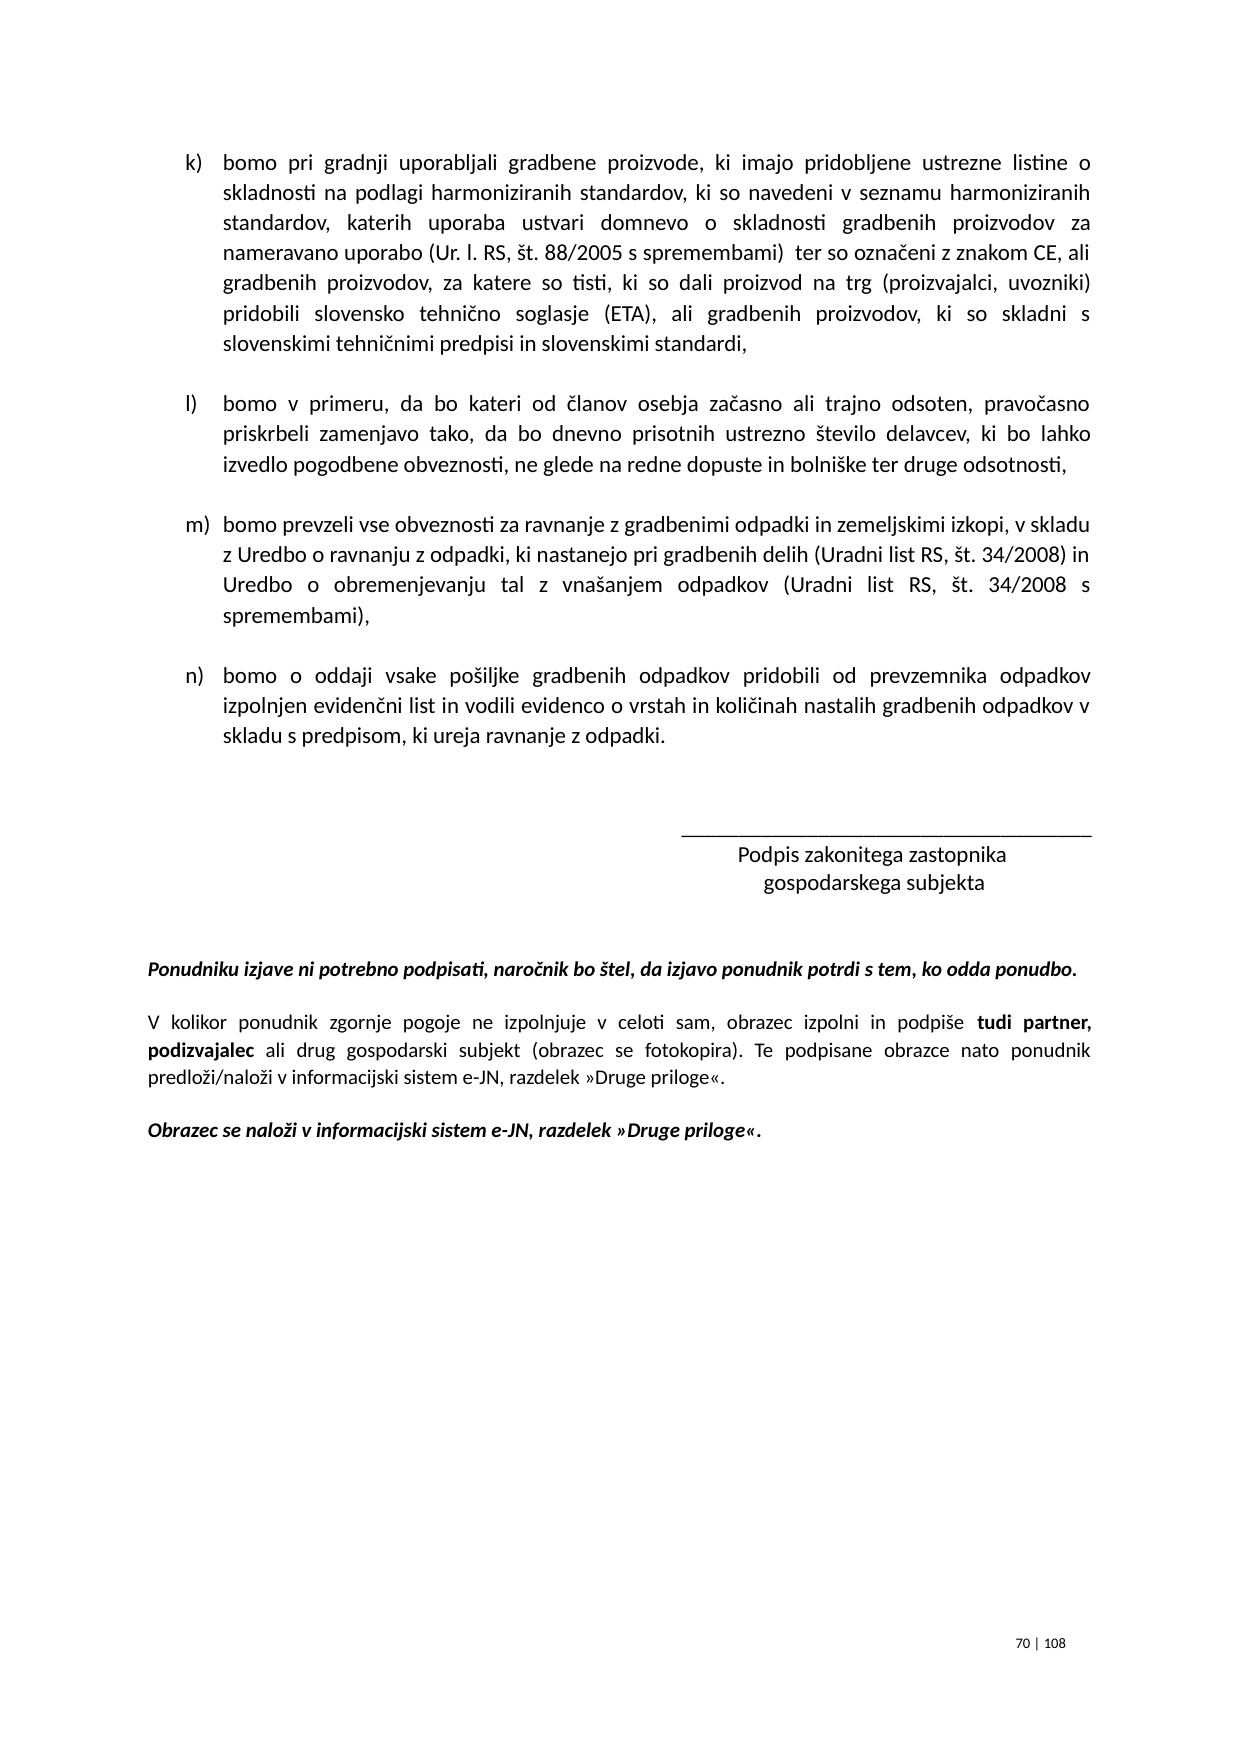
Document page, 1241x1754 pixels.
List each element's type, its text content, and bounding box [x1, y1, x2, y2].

text gospodarskega subjekta [148, 868, 1092, 896]
list bomo v primeru, da bo kateri od članov osebja začasno ali trajno odsoten, pravočasno priskrbeli zamenjavo tako, da bo dnevno prisotnih ustrezno število delavcev, ki bo lahko izvedlo pogodbene obveznosti, ne glede na redne dopuste in bolniške ter druge odsotnosti, [185, 389, 1092, 478]
text Obrazec se naloži v informacijski sistem e-JN, razdelek »Druge priloge«. [148, 1117, 1092, 1142]
list bomo prevzeli vse obveznosti za ravnanje z gradbenimi odpadki in zemeljskimi izkopi, v skladu z Uredbo o ravnanju z odpadki, ki nastanejo pri gradbenih delih (Uradni list RS, št. 34/2008) in Uredbo o obremenjevanju tal z vnašanjem odpadkov (Uradni list RS, št. 34/2008 s spremembami), [185, 510, 1092, 629]
text ____________________________________ [148, 812, 1092, 840]
list bomo pri gradnji uporabljali gradbene proizvode, ki imajo pridobljene ustrezne listine o skladnosti na podlagi harmoniziranih standardov, ki so navedeni v seznamu harmoniziranih standardov, katerih uporaba ustvari domnevo o skladnosti gradbenih proizvodov za nameravano uporabo (Ur. l. RS, št. 88/2005 s spremembami) ter so označeni z znakom CE, ali gradbenih proizvodov, za katere so tisti, ki so dali proizvod na trg (proizvajalci, uvozniki) pridobili slovensko tehnično soglasje (ETA), ali gradbenih proizvodov, ki so skladni s slovenskimi tehničnimi predpisi in slovenskimi standardi, [185, 148, 1092, 357]
text Podpis zakonitega zastopnika [148, 840, 1092, 868]
list bomo o oddaji vsake pošiljke gradbenih odpadkov pridobili od prevzemnika odpadkov izpolnjen evidenčni list in vodili evidenco o vrstah in količinah nastalih gradbenih odpadkov v skladu s predpisom, ki ureja ravnanje z odpadki. [185, 661, 1092, 749]
text V kolikor ponudnik zgornje pogoje ne izpolnjuje v celoti sam, obrazec izpolni in podpiše tudi partner, podizvajalec ali drug gospodarski subjekt (obrazec se fotokopira). Te podpisane obrazce nato ponudnik predloži/naloži v informacijski sistem e-JN, razdelek »Druge priloge«. [148, 1009, 1092, 1090]
text Ponudniku izjave ni potrebno podpisati, naročnik bo štel, da izjavo ponudnik potrdi s tem, ko odda ponudbo. [148, 957, 1093, 982]
